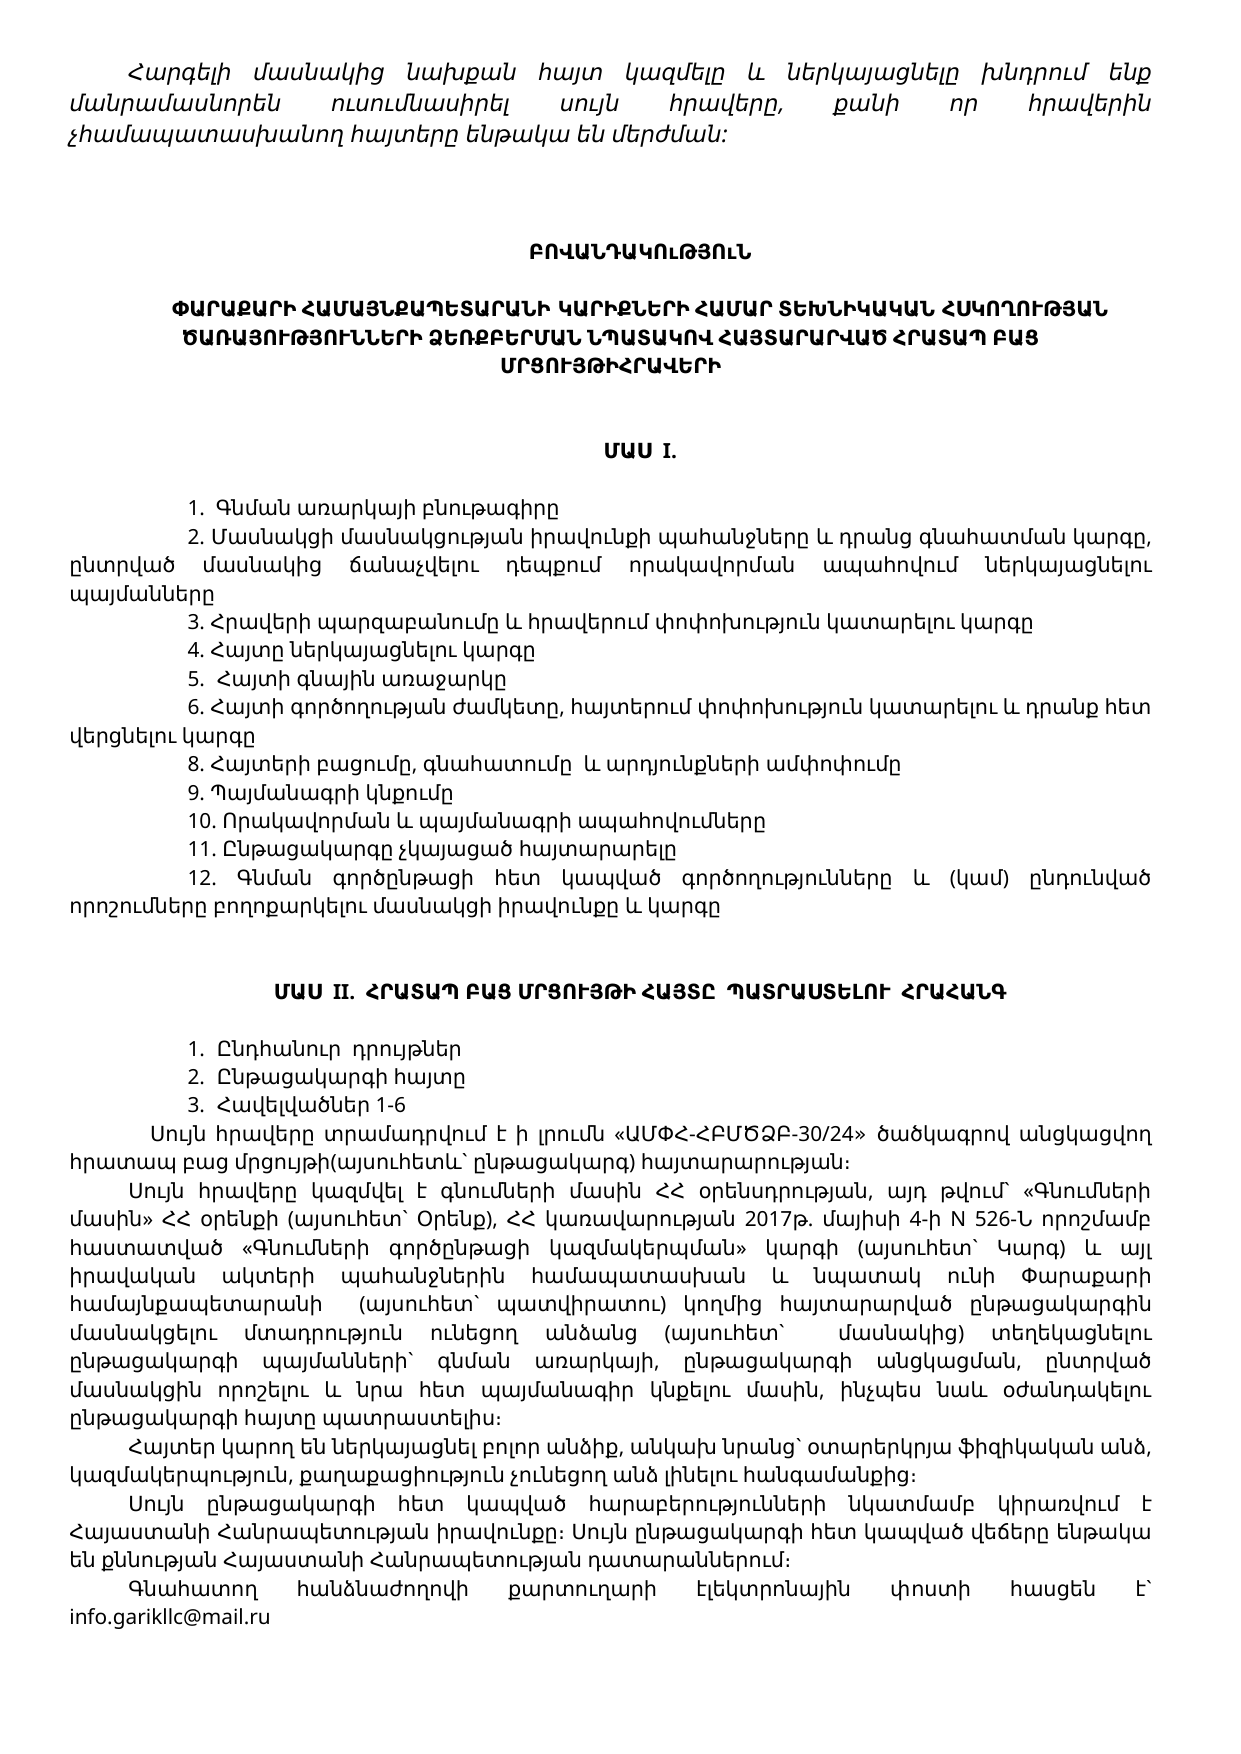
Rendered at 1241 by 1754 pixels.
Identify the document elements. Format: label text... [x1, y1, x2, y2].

text 3. Հավելվածներ 1-6 [69, 1091, 1152, 1119]
text 2. Մասնակցի մասնակցության իրավունքի պահանջները և դրանց գնահատման կարգը, ընտրված մասնակից ճանաչվելու դեպքում որակավորման ապահովում ներկայացնելու պայմանները [69, 522, 1152, 607]
text 2. Ընթացակարգի հայտը [69, 1062, 1152, 1091]
text 4. Հայտը ներկայացնելու կարգը [69, 636, 1152, 664]
text ՄԱՍ II. ՀՐԱՏԱՊ ԲԱՑ ՄՐՑՈՒՅԹԻ ՀԱՅՏԸ ՊԱՏՐԱՍՏԵԼՈՒ ՀՐԱՀԱՆԳ [69, 977, 1152, 1005]
text Հարգելի մասնակից նախքան հայտ կազմելը և ներկայացնելը խնդրում ենք մանրամասնորեն ուսումնասիրել սույն հրավերը, քանի որ հրավերին չհամապատասխանող հայտերը ենթակա են մերժման: [69, 56, 1152, 149]
text Սույն հրավերը կազմվել է գնումների մասին ՀՀ օրենսդրության, այդ թվում` «Գնումների մասին» ՀՀ օրենքի (այսուհետ` Օրենք), ՀՀ կառավարության 2017թ. մայիսի 4-ի N 526-Ն որոշմամբ հաստատված «Գնումների գործընթացի կազմակերպման» կարգի (այսուհետ` Կարգ) և այլ իրավական ակտերի պահանջներին համապատասխան և նպատակ ունի Փարաքարի համայնքապետարանի (այսուհետ` պատվիրատու) կողմից հայտարարված ընթացակարգին մասնակցելու մտադրություն ունեցող անձանց (այսուհետ` մասնակից) տեղեկացնելու ընթացակարգի պայմանների` գնման առարկայի, ընթացակարգի անցկացման, ընտրված մասնակցին որոշելու և նրա հետ պայմանագիր կնքելու մասին, ինչպես նաև օժանդակելու ընթացակարգի հայտը պատրաստելիս։ [69, 1176, 1152, 1432]
text 5. Հայտի գնային առաջարկը [69, 664, 1152, 692]
text ԲՈՎԱՆԴԱԿՈւԹՅՈւՆ [69, 237, 1152, 266]
text 9. Պայմանագրի կնքումը [69, 778, 1152, 806]
text 3. Հրավերի պարզաբանումը և հրավերում փոփոխություն կատարելու կարգը [69, 607, 1152, 636]
text Գնահատող հանձնաժողովի քարտուղարի էլեկտրոնային փոստի հասցեն է` info.garikllc@mail.ru [69, 1574, 1152, 1631]
text 1. Գնման առարկայի բնութագիրը [69, 493, 1152, 522]
text ՄԱՍ I. [69, 436, 1152, 465]
text 6. Հայտի գործողության ժամկետը, հայտերում փոփոխություն կատարելու և դրանք հետ վերցնելու կարգը [69, 692, 1152, 749]
text Հայտեր կարող են ներկայացնել բոլոր անձիք, անկախ նրանց` օտարերկրյա ֆիզիկական անձ, կազմակերպություն, քաղաքացիություն չունեցող անձ լինելու հանգամանքից։ [69, 1432, 1152, 1489]
text ՓԱՐԱՔԱՐԻ ՀԱՄԱՅՆՔԱՊԵՏԱՐԱՆԻ ԿԱՐԻՔՆԵՐԻ ՀԱՄԱՐ ՏԵԽՆԻԿԱԿԱՆ ՀՍԿՈՂՈՒԹՅԱՆ ԾԱՌԱՅՈՒԹՅՈՒՆՆԵՐԻ ՁԵՌՔԲԵՐՄԱՆ ՆՊԱՏԱԿՈՎ ՀԱՅՏԱՐԱՐՎԱԾ ՀՐԱՏԱՊ ԲԱՑ ՄՐՑՈՒՅԹԻՀՐԱՎԵՐԻ [69, 294, 1152, 379]
text Սույն հրավերը տրամադրվում է ի լրումն «ԱՄՓՀ-ՀԲՄԾՁԲ-30/24» ծածկագրով անցկացվող հրատապ բաց մրցույթի(այսուհետև` ընթացակարգ) հայտարարության։ [69, 1119, 1152, 1176]
text Սույն ընթացակարգի հետ կապված հարաբերությունների նկատմամբ կիրառվում է Հայաստանի Հանրապետության իրավունքը։ Սույն ընթացակարգի հետ կապված վեճերը ենթակա են քննության Հայաստանի Հանրապետության դատարաններում։ [69, 1489, 1152, 1574]
text 10. Որակավորման և պայմանագրի ապահովումները [69, 806, 1152, 834]
text 12. Գնման գործընթացի հետ կապված գործողությունները և (կամ) ընդունված որոշումները բողոքարկելու մասնակցի իրավունքը և կարգը [69, 863, 1152, 920]
text 8. Հայտերի բացումը, գնահատումը և արդյունքների ամփոփումը [69, 749, 1152, 778]
text 11. Ընթացակարգը չկայացած հայտարարելը [69, 834, 1152, 863]
text 1. Ընդհանուր դրույթներ [69, 1034, 1152, 1062]
